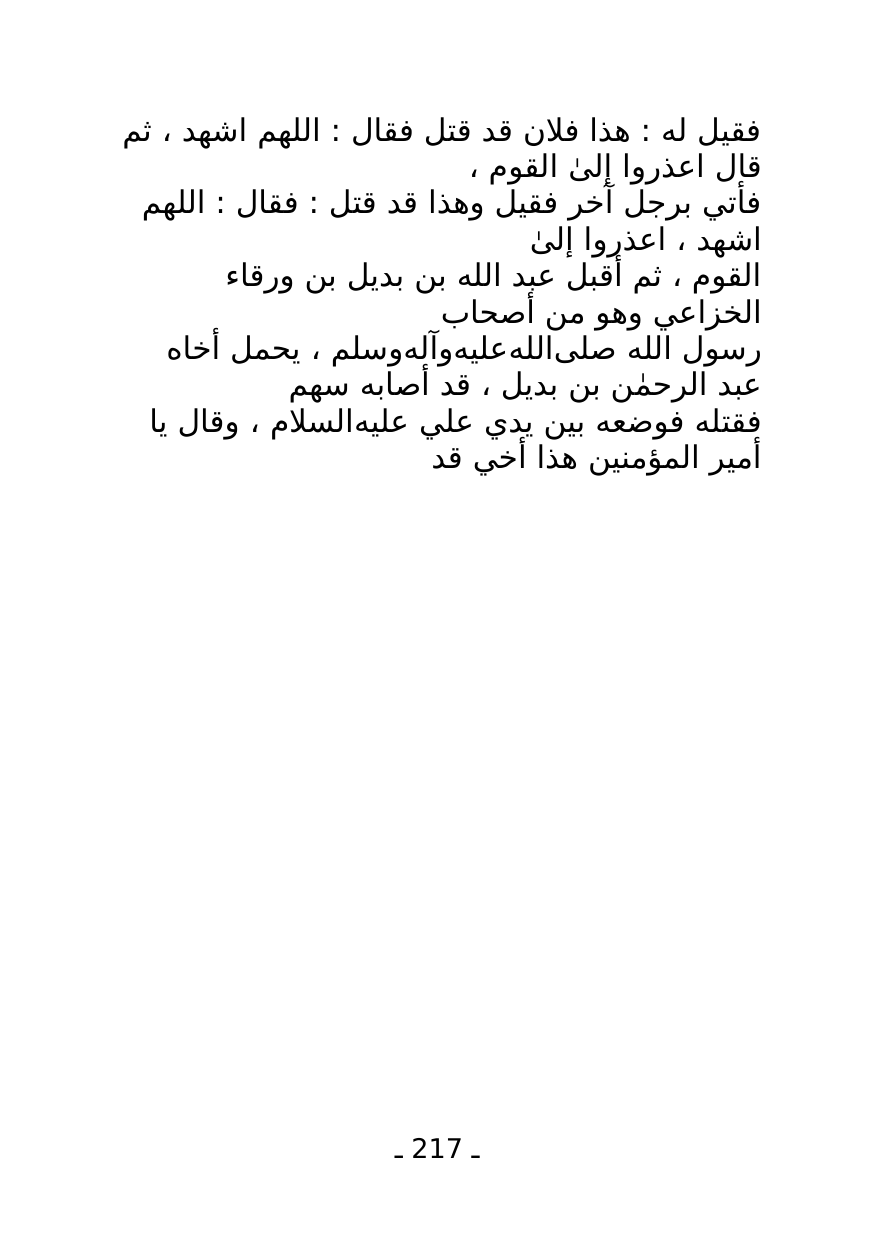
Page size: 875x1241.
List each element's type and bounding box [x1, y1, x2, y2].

text [112, 112, 762, 504]
